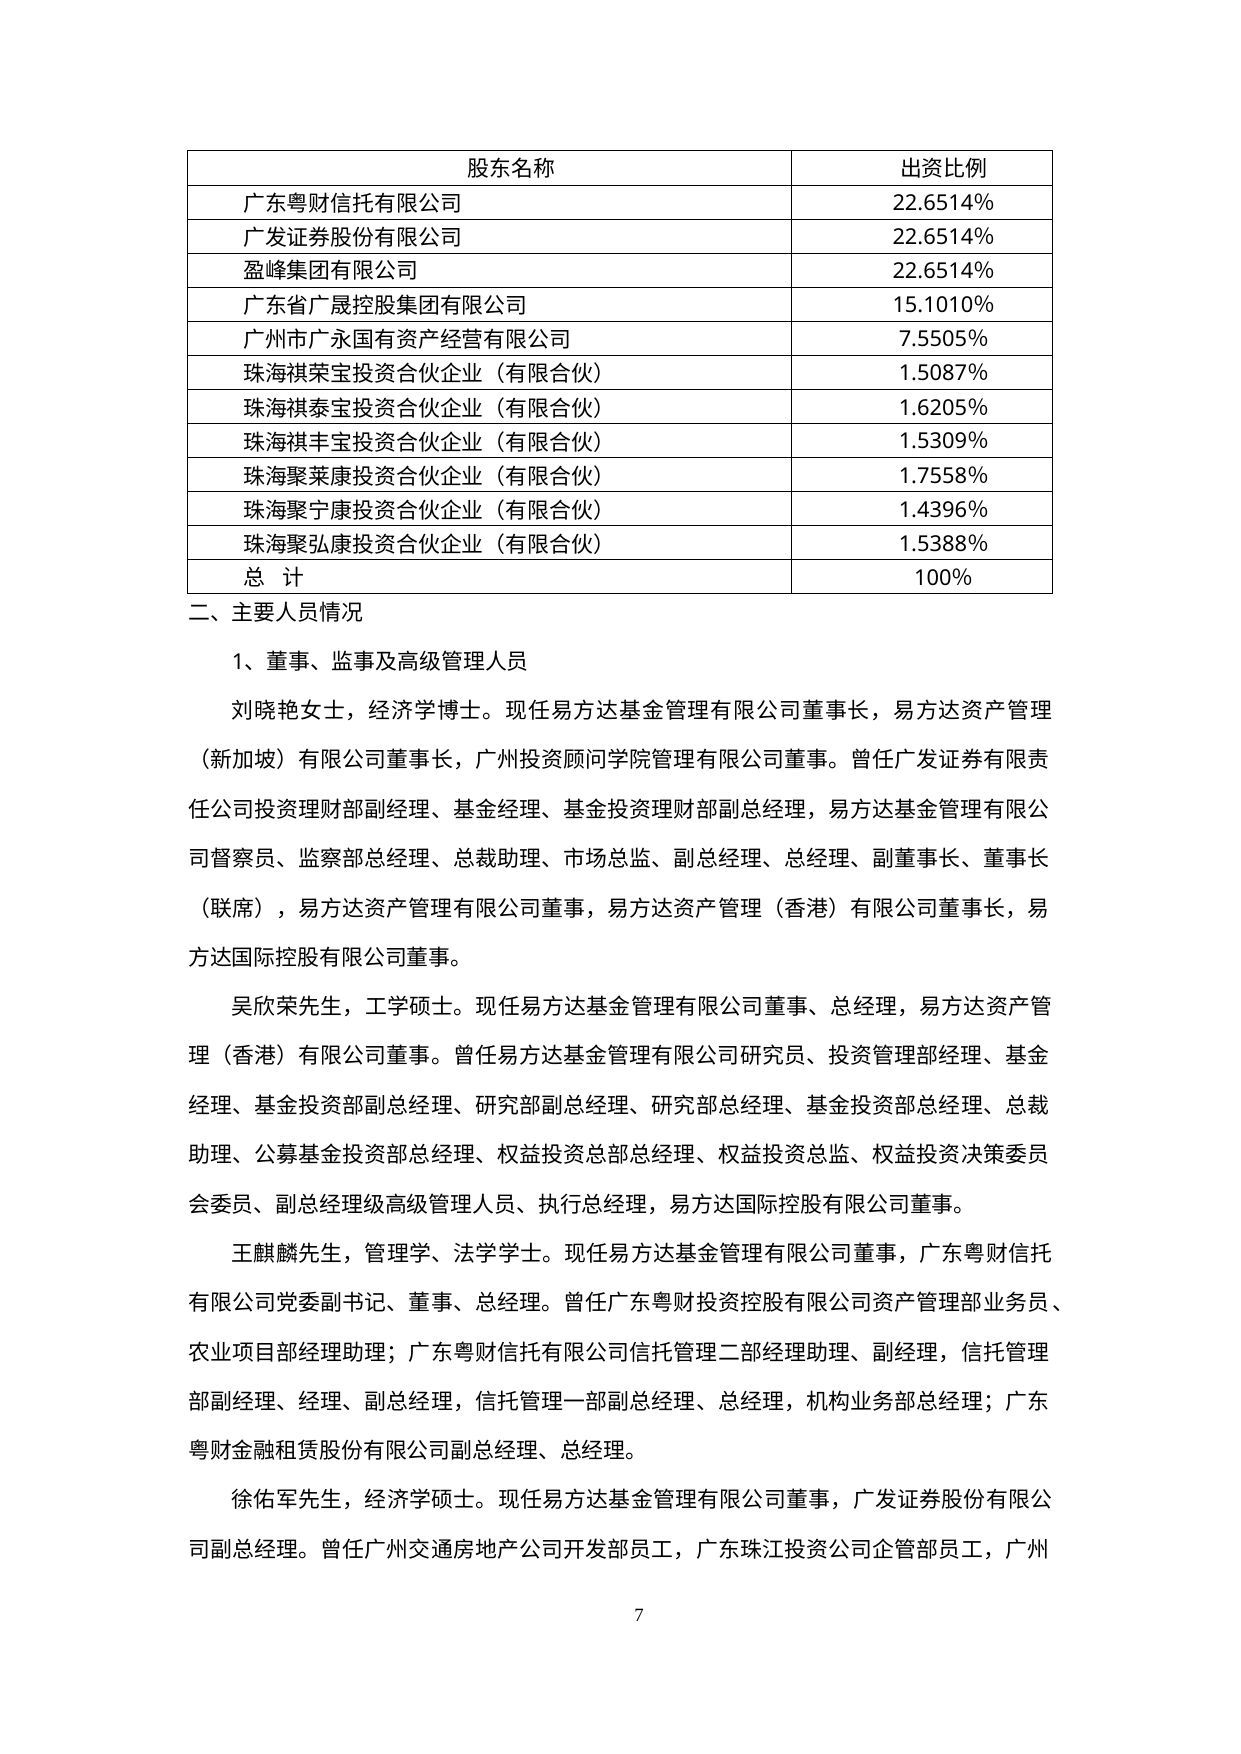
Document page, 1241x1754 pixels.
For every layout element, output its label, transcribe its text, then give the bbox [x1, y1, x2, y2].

text 刘晓艳女士，经济学博士。现任易方达基金管理有限公司董事长，易方达资产管理（新加坡）有限公司董事长，广州投资顾问学院管理有限公司董事。曾任广发证券有限责任公司投资理财部副经理、基金经理、基金投资理财部副总经理，易方达基金管理有限公司督察员、监察部总经理、总裁助理、市场总监、副总经理、总经理、副董事长、董事长（联席），易方达资产管理有限公司董事，易方达资产管理（香港）有限公司董事长，易方达国际控股有限公司董事。 [188, 692, 1052, 972]
text 二、主要人员情况 [188, 594, 1052, 627]
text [188, 1482, 1052, 1564]
text 王麒麟先生，管理学、法学学士。现任易方达基金管理有限公司董事，广东粤财信托有限公司党委副书记、董事、总经理。曾任广东粤财投资控股有限公司资产管理部业务员、农业项目部经理助理；广东粤财信托有限公司信托管理二部经理助理、副经理，信托管理部副经理、经理、副总经理，信托管理一部副总经理、总经理，机构业务部总经理；广东粤财金融租赁股份有限公司副总经理、总经理。 [188, 1235, 1052, 1466]
text 吴欣荣先生，工学硕士。现任易方达基金管理有限公司董事、总经理，易方达资产管理（香港）有限公司董事。曾任易方达基金管理有限公司研究员、投资管理部经理、基金经理、基金投资部副总经理、研究部副总经理、研究部总经理、基金投资部总经理、总裁助理、公募基金投资部总经理、权益投资总部总经理、权益投资总监、权益投资决策委员会委员、副总经理级高级管理人员、执行总经理，易方达国际控股有限公司董事。 [188, 988, 1052, 1219]
text 1、董事、监事及高级管理人员 [188, 643, 1052, 676]
